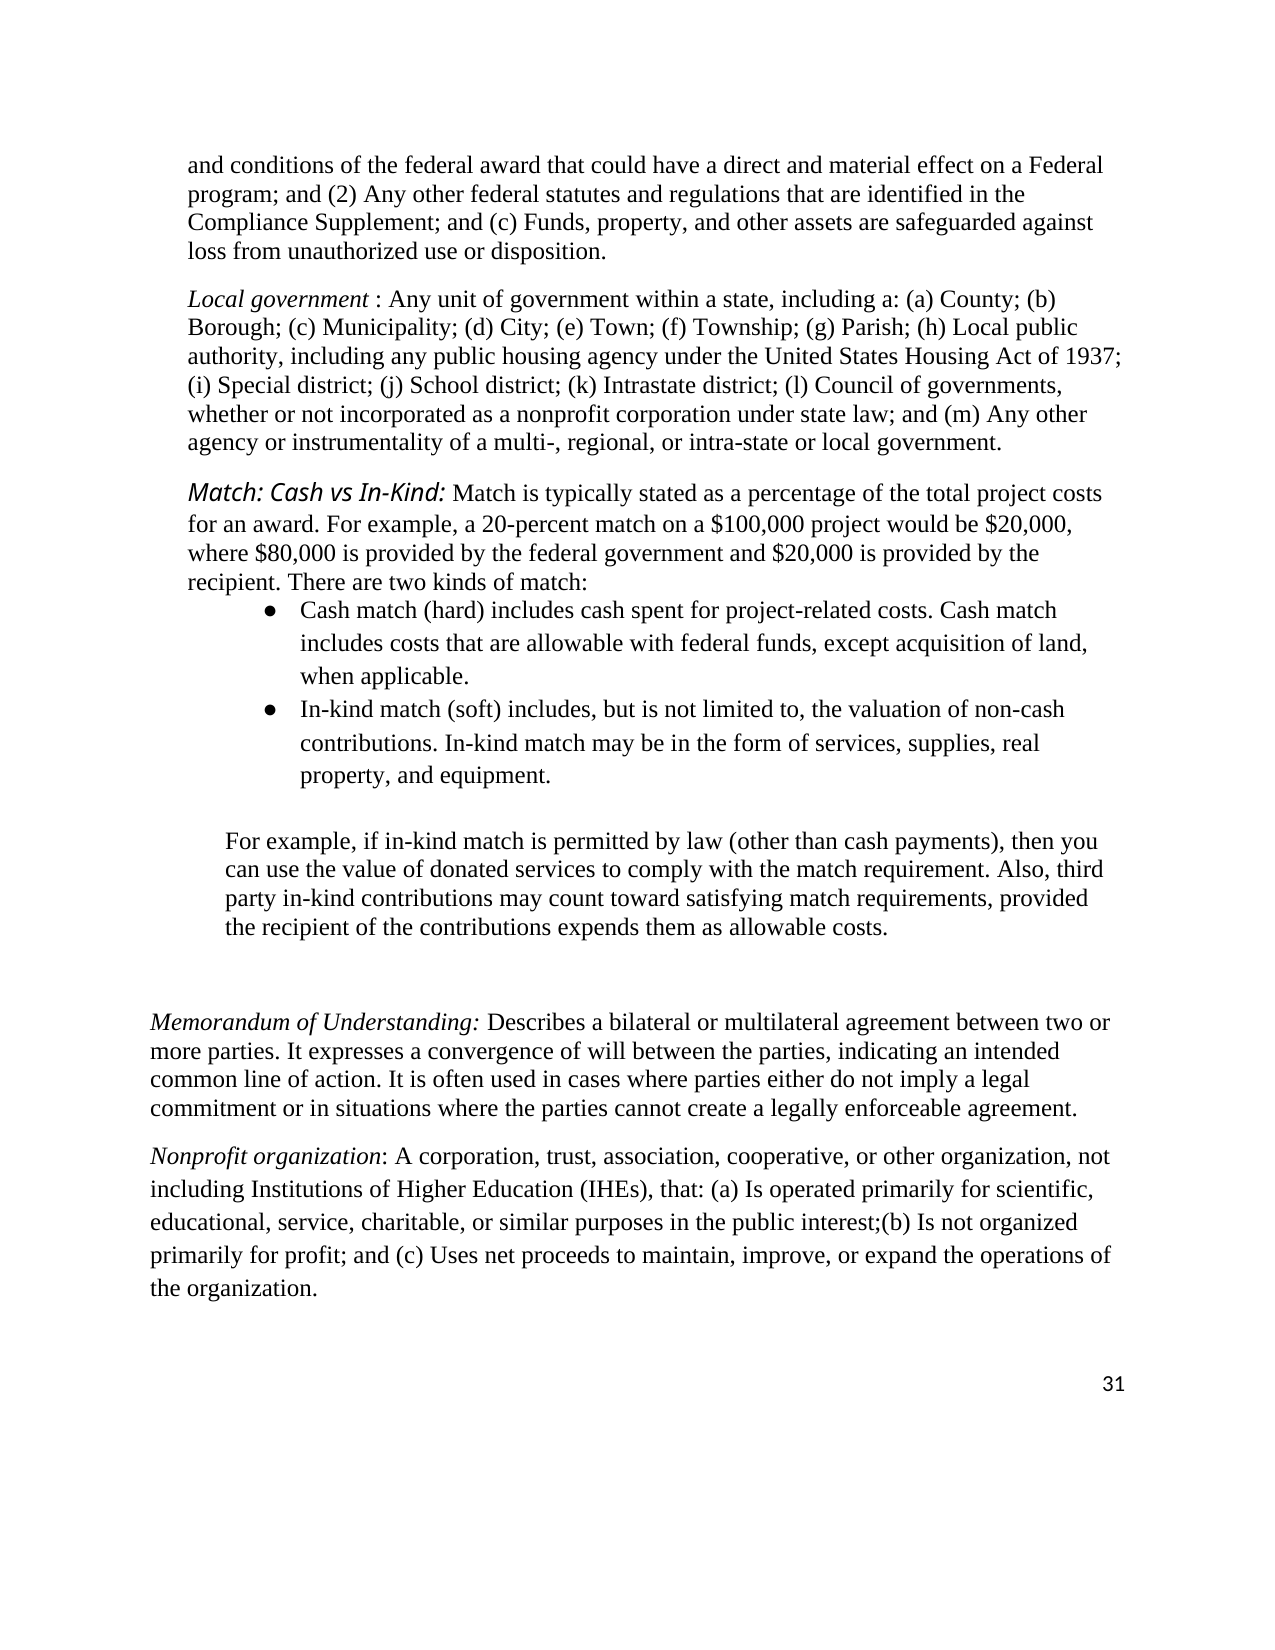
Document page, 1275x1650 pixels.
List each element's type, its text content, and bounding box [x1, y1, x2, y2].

list Cash match (hard) includes cash spent for project-related costs. Cash match includes costs that are allowable with federal funds, except acquisition of land, when applicable. [262, 595, 1125, 690]
text For example, if in-kind match is permitted by law (other than cash payments), then you can use the value of donated services to comply with the match requirement. Also, third party in-kind contributions may count toward satisfying match requirements, provided the recipient of the contributions expends them as allowable costs. [225, 826, 1125, 941]
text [187, 150, 1125, 265]
text Memorandum of Understanding: Describes a bilateral or multilateral agreement between two or more parties. It expresses a convergence of will between the parties, indicating an intended common line of action. It is often used in cases where parties either do not imply a legal commitment or in situations where the parties cannot create a legally enforceable agreement. [150, 1007, 1125, 1122]
list In-kind match (soft) includes, but is not limited to, the valuation of non-cash contributions. In-kind match may be in the form of services, supplies, real property, and equipment. [262, 694, 1125, 822]
text Nonprofit organization: A corporation, trust, association, cooperative, or other organization, not including Institutions of Higher Education (IHEs), that: (a) Is operated primarily for scientific, educational, service, charitable, or similar purposes in the public interest;(b) Is not organized primarily for profit; and (c) Uses net proceeds to maintain, improve, or expand the operations of the organization. [150, 1141, 1125, 1302]
text Local government : Any unit of government within a state, including a: (a) County; (b) Borough; (c) Municipality; (d) City; (e) Town; (f) Township; (g) Parish; (h) Local public authority, including any public housing agency under the United States Housing Act of 1937; (i) Special district; (j) School district; (k) Intrastate district; (l) Council of governments, whether or not incorporated as a nonprofit corporation under state law; and (m) Any other agency or instrumentality of a multi-, regional, or intra-state or local government. [187, 284, 1125, 456]
text Match: Cash vs In-Kind: Match is typically stated as a percentage of the total project costs for an award. For example, a 20-percent match on a $100,000 project would be $20,000, where $80,000 is provided by the federal government and $20,000 is provided by the recipient. There are two kinds of match: [187, 475, 1125, 595]
